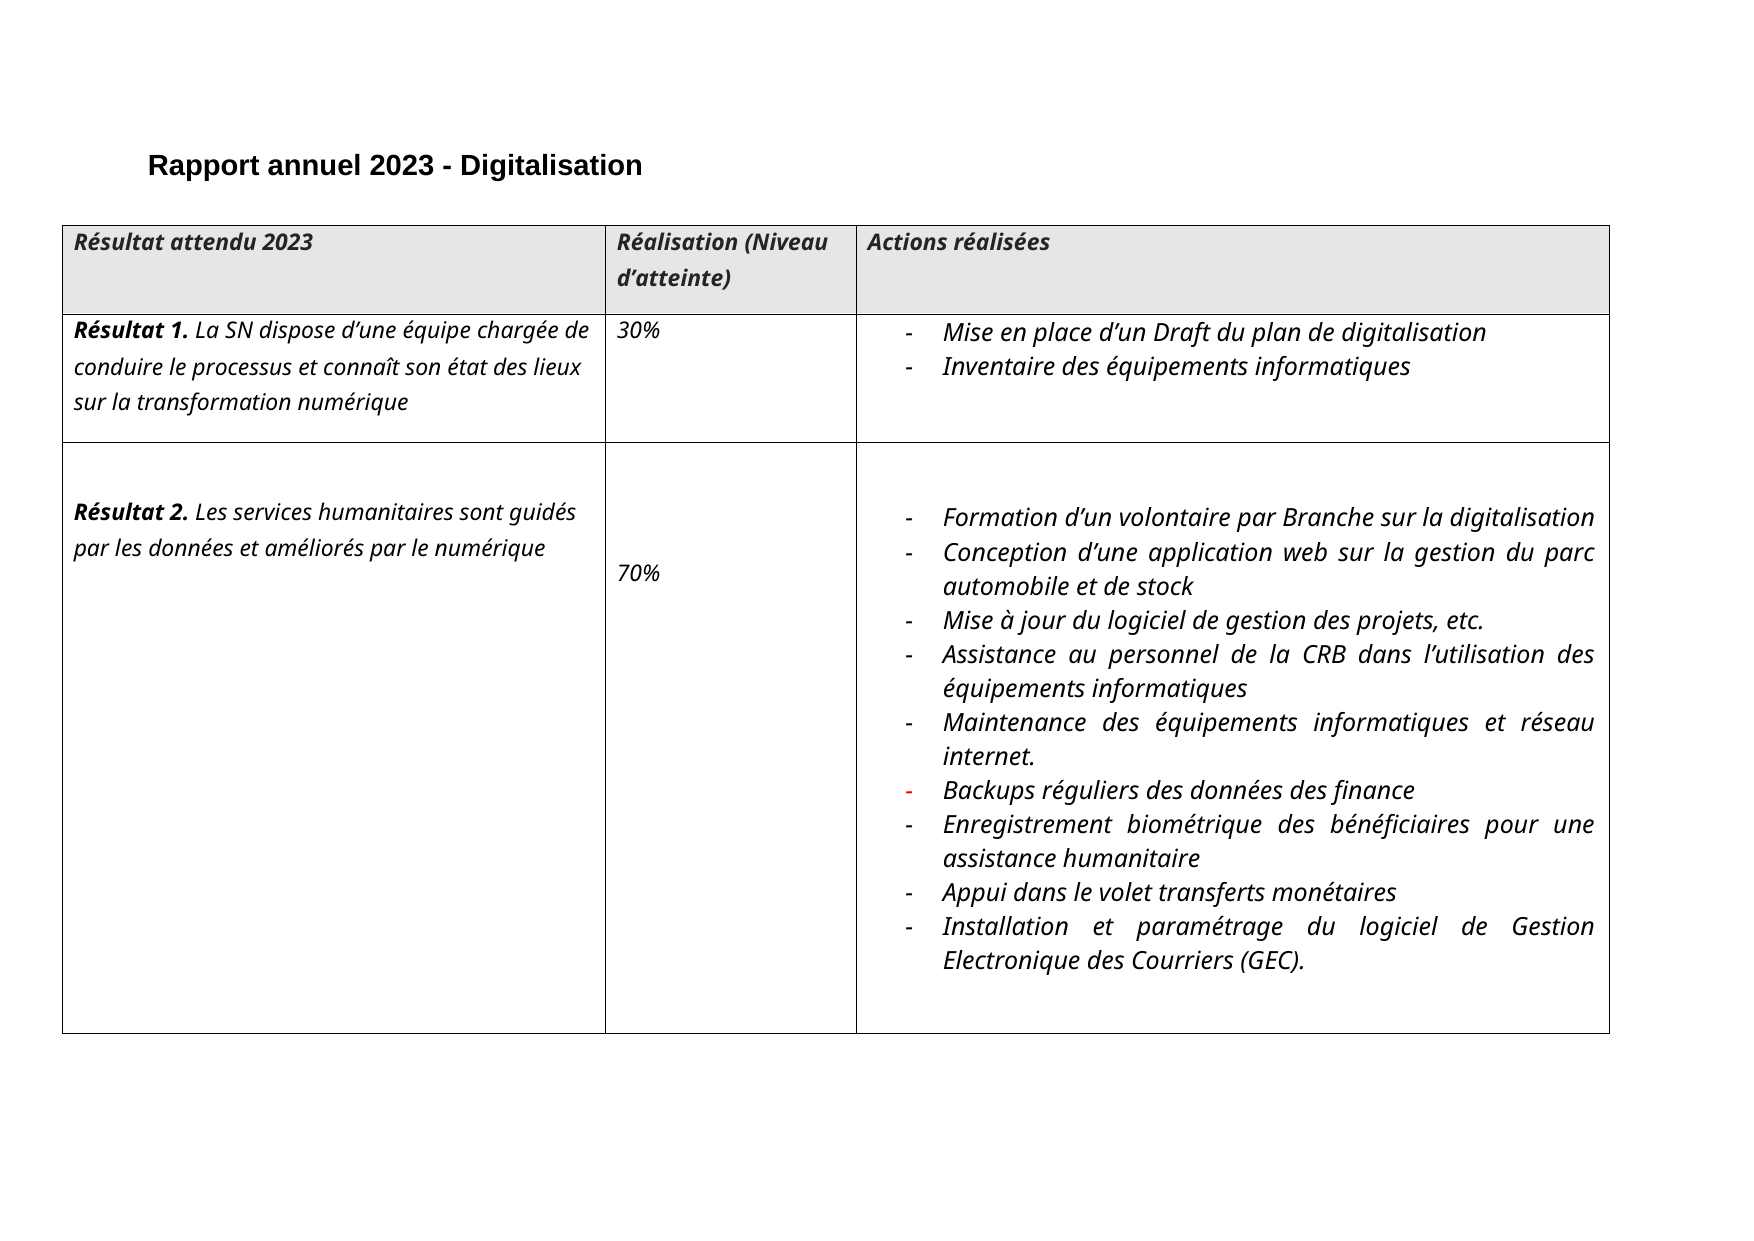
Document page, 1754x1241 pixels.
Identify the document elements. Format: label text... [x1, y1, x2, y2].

table_cell Résultat 2. Les services humanitaires sont guidés par les données et améliorés par le numérique [63, 443, 605, 1033]
table_cell Résultat 1. La SN dispose d’une équipe chargée de conduire le processus et connaît son état des lieux sur la transformation numérique [63, 315, 605, 442]
table_header Réalisation (Niveau d’atteinte) [606, 226, 856, 313]
table_cell Mise en place d’un Draft du plan de digitalisation Inventaire des équipements informatiques [857, 315, 1609, 442]
table_header Actions réalisées [857, 226, 1609, 313]
table_cell 70% [606, 443, 856, 1033]
table_cell Formation d’un volontaire par Branche sur la digitalisation Conception d’une application web sur la gestion du parc automobile et de stock Mise à jour du logiciel de gestion des projets, etc. Assistance au personnel de la CRB dans l’utilisation des équipements informatiques Maintenance des équipements informatiques et réseau internet. Backups réguliers des données des finance Enregistrement biométrique des bénéficiaires pour une assistance humanitaire Appui dans le volet transferts monétaires Installation et paramétrage du logiciel de Gestion Electronique des Courriers (GEC). [857, 443, 1609, 1033]
text Rapport annuel 2023 - Digitalisation [148, 148, 1606, 181]
table_cell 30% [606, 315, 856, 442]
table_header Résultat attendu 2023 [63, 226, 605, 313]
